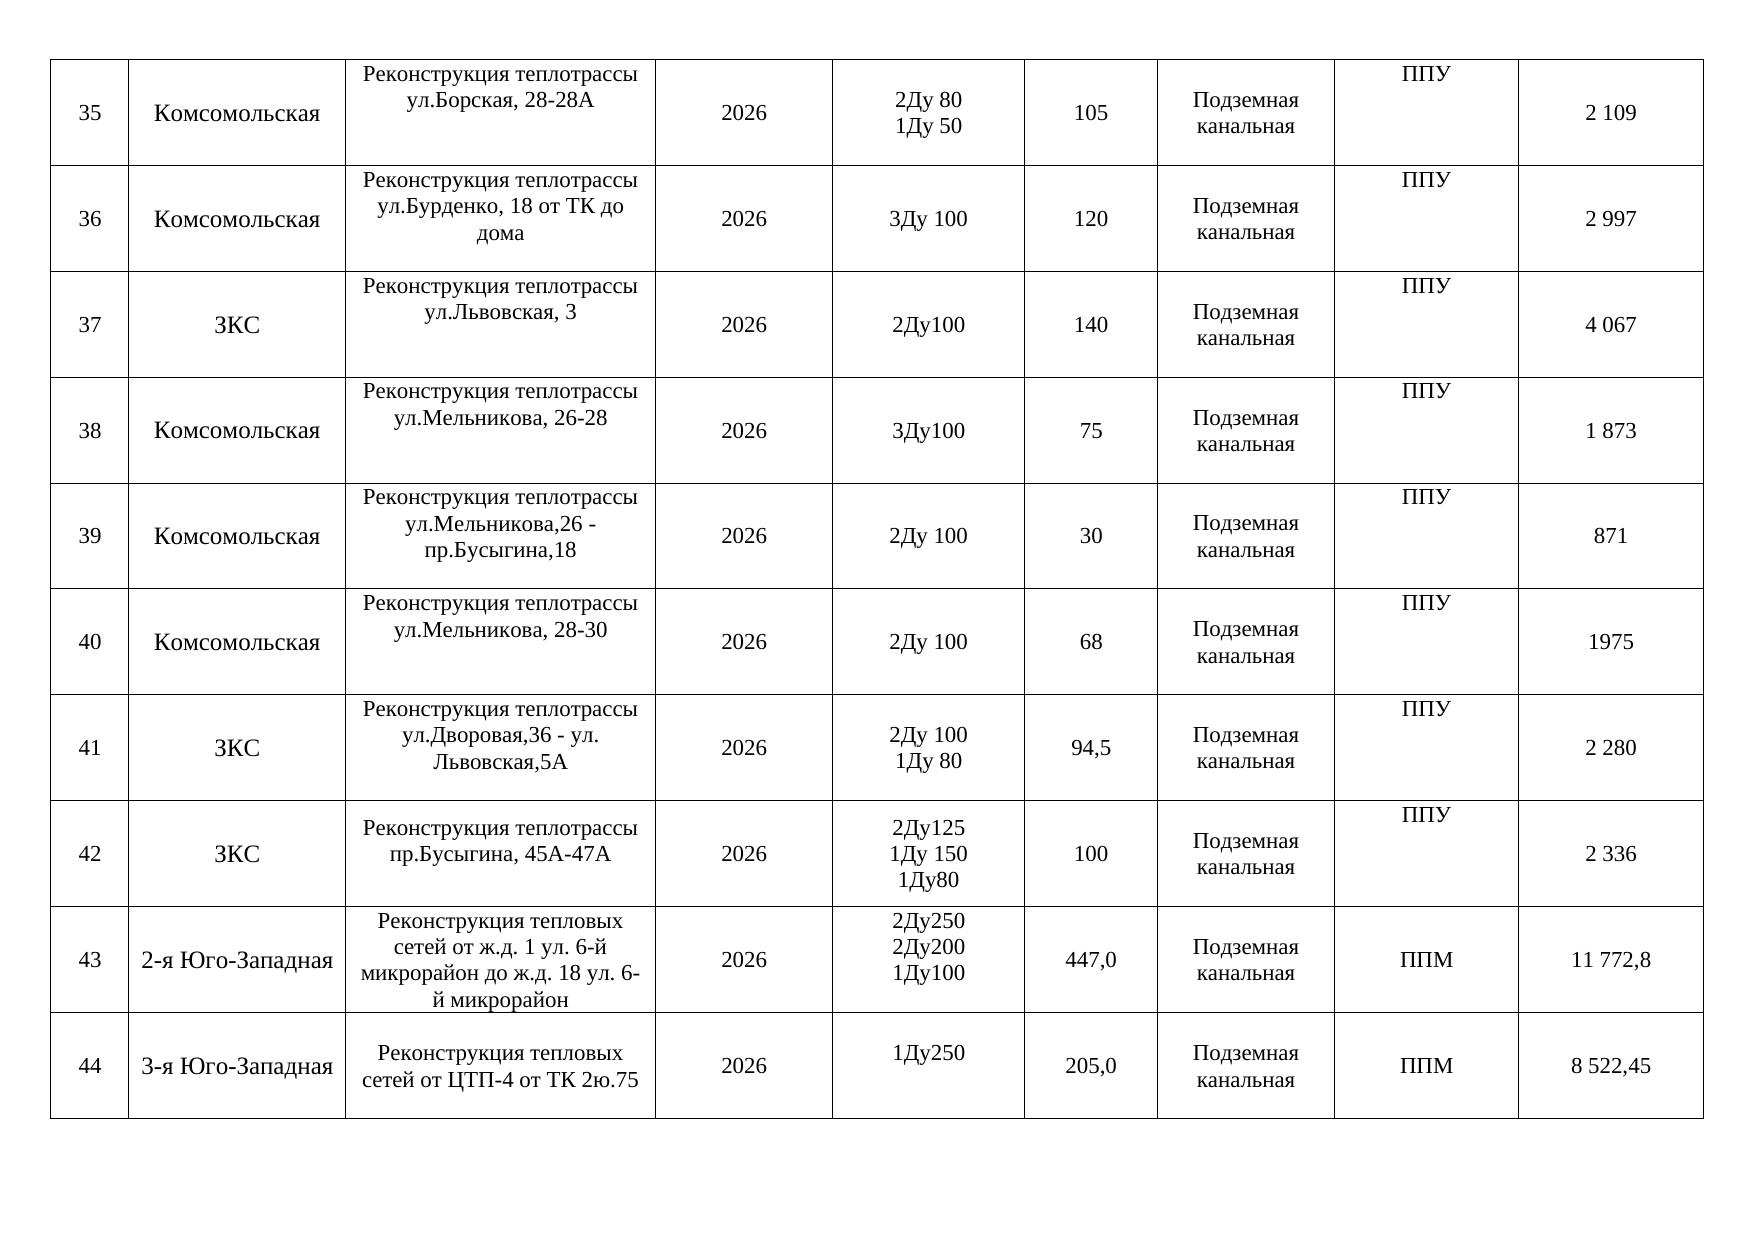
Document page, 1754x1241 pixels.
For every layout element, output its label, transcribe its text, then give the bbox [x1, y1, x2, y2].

table_cell Подземная канальная [1158, 907, 1334, 1012]
table_cell 2026 [656, 695, 832, 800]
table_cell 447,0 [1025, 907, 1157, 1012]
table_cell 4 067 [1519, 272, 1703, 377]
table_cell 94,5 [1025, 695, 1157, 800]
table_cell 75 [1025, 378, 1157, 482]
table_cell 2026 [656, 1013, 832, 1118]
table_cell Реконструкция теплотрассы ул.Бурденко, 18 от ТК до дома [346, 166, 655, 271]
table_cell 105 [1025, 60, 1157, 165]
table_cell Комсомольская [129, 60, 345, 165]
table_cell 8 522,45 [1519, 1013, 1703, 1118]
table_cell 2026 [656, 484, 832, 588]
table_cell ППУ [1335, 589, 1518, 694]
table_cell Реконструкция теплотрассы ул.Дворовая,36 - ул. Львовская,5А [346, 695, 655, 800]
table_cell ППУ [1335, 272, 1518, 377]
table_cell 39 [51, 484, 128, 588]
table_cell 2026 [656, 378, 832, 482]
table_cell Подземная канальная [1158, 272, 1334, 377]
table_cell 100 [1025, 801, 1157, 906]
table_cell 2-я Юго-Западная [129, 907, 345, 1012]
table_cell Подземная канальная [1158, 378, 1334, 482]
table_cell 2Ду 100 [833, 484, 1024, 588]
table_cell Комсомольская [129, 589, 345, 694]
table_cell 2Ду100 [833, 272, 1024, 377]
table_cell 2026 [656, 907, 832, 1012]
table_cell 871 [1519, 484, 1703, 588]
table_cell Подземная канальная [1158, 60, 1334, 165]
table_cell 68 [1025, 589, 1157, 694]
table_cell Подземная канальная [1158, 1013, 1334, 1118]
table_cell 3Ду100 [833, 378, 1024, 482]
table_cell 2Ду 100 1Ду 80 [833, 695, 1024, 800]
table_cell Подземная канальная [1158, 801, 1334, 906]
table_cell Комсомольская [129, 166, 345, 271]
table_cell 205,0 [1025, 1013, 1157, 1118]
table_cell 2026 [656, 589, 832, 694]
table_cell 120 [1025, 166, 1157, 271]
table_cell 11 772,8 [1519, 907, 1703, 1012]
table_cell 2 336 [1519, 801, 1703, 906]
table_cell 41 [51, 695, 128, 800]
table_cell 2026 [656, 801, 832, 906]
table_cell ППУ [1335, 60, 1518, 165]
table_cell 40 [51, 589, 128, 694]
table_cell 35 [51, 60, 128, 165]
table_cell 1Ду250 [833, 1013, 1024, 1118]
table_cell Реконструкция теплотрассы ул.Мельникова, 28-30 [346, 589, 655, 694]
table_cell Подземная канальная [1158, 589, 1334, 694]
table_cell 2026 [656, 272, 832, 377]
table_cell ЗКС [129, 272, 345, 377]
table_cell 3-я Юго-Западная [129, 1013, 345, 1118]
table_cell Реконструкция теплотрассы ул.Львовская, 3 [346, 272, 655, 377]
table_cell ЗКС [129, 695, 345, 800]
table_cell ППУ [1335, 166, 1518, 271]
table_cell 2Ду125 1Ду 150 1Ду80 [833, 801, 1024, 906]
table_cell Подземная канальная [1158, 695, 1334, 800]
table_cell 43 [51, 907, 128, 1012]
table_cell Реконструкция теплотрассы ул.Мельникова,26 - пр.Бусыгина,18 [346, 484, 655, 588]
table_cell 1 873 [1519, 378, 1703, 482]
table_cell ЗКС [129, 801, 345, 906]
table_cell ППМ [1335, 1013, 1518, 1118]
table_cell Реконструкция тепловых сетей от ж.д. 1 ул. 6-й микрорайон до ж.д. 18 ул. 6-й микрорайон [346, 907, 655, 1012]
table_cell 37 [51, 272, 128, 377]
table_cell Подземная канальная [1158, 166, 1334, 271]
table_cell 2 280 [1519, 695, 1703, 800]
table_cell Реконструкция теплотрассы ул.Мельникова, 26-28 [346, 378, 655, 482]
table_cell Комсомольская [129, 484, 345, 588]
table_cell 2026 [656, 166, 832, 271]
table_cell ППУ [1335, 801, 1518, 906]
table_cell 2 109 [1519, 60, 1703, 165]
table_cell 36 [51, 166, 128, 271]
table_cell Комсомольская [129, 378, 345, 482]
table_cell 44 [51, 1013, 128, 1118]
table_cell 42 [51, 801, 128, 906]
table_cell ППУ [1335, 378, 1518, 482]
table_cell 3Ду 100 [833, 166, 1024, 271]
table_cell 2Ду250 2Ду200 1Ду100 [833, 907, 1024, 1012]
table_cell 140 [1025, 272, 1157, 377]
table_cell ППМ [1335, 907, 1518, 1012]
table_cell 2Ду 100 [833, 589, 1024, 694]
table_cell 2026 [656, 60, 832, 165]
table_cell 38 [51, 378, 128, 482]
table_cell Подземная канальная [1158, 484, 1334, 588]
table_cell 1975 [1519, 589, 1703, 694]
table_cell Реконструкция теплотрассы ул.Борская, 28-28А [346, 60, 655, 165]
table_cell Реконструкция теплотрассы пр.Бусыгина, 45А-47А [346, 801, 655, 906]
table_cell ППУ [1335, 484, 1518, 588]
table_cell 2Ду 80 1Ду 50 [833, 60, 1024, 165]
table_cell 2 997 [1519, 166, 1703, 271]
table_cell 30 [1025, 484, 1157, 588]
table_cell ППУ [1335, 695, 1518, 800]
table_cell Реконструкция тепловых сетей от ЦТП-4 от ТК 2ю.75 [346, 1013, 655, 1118]
